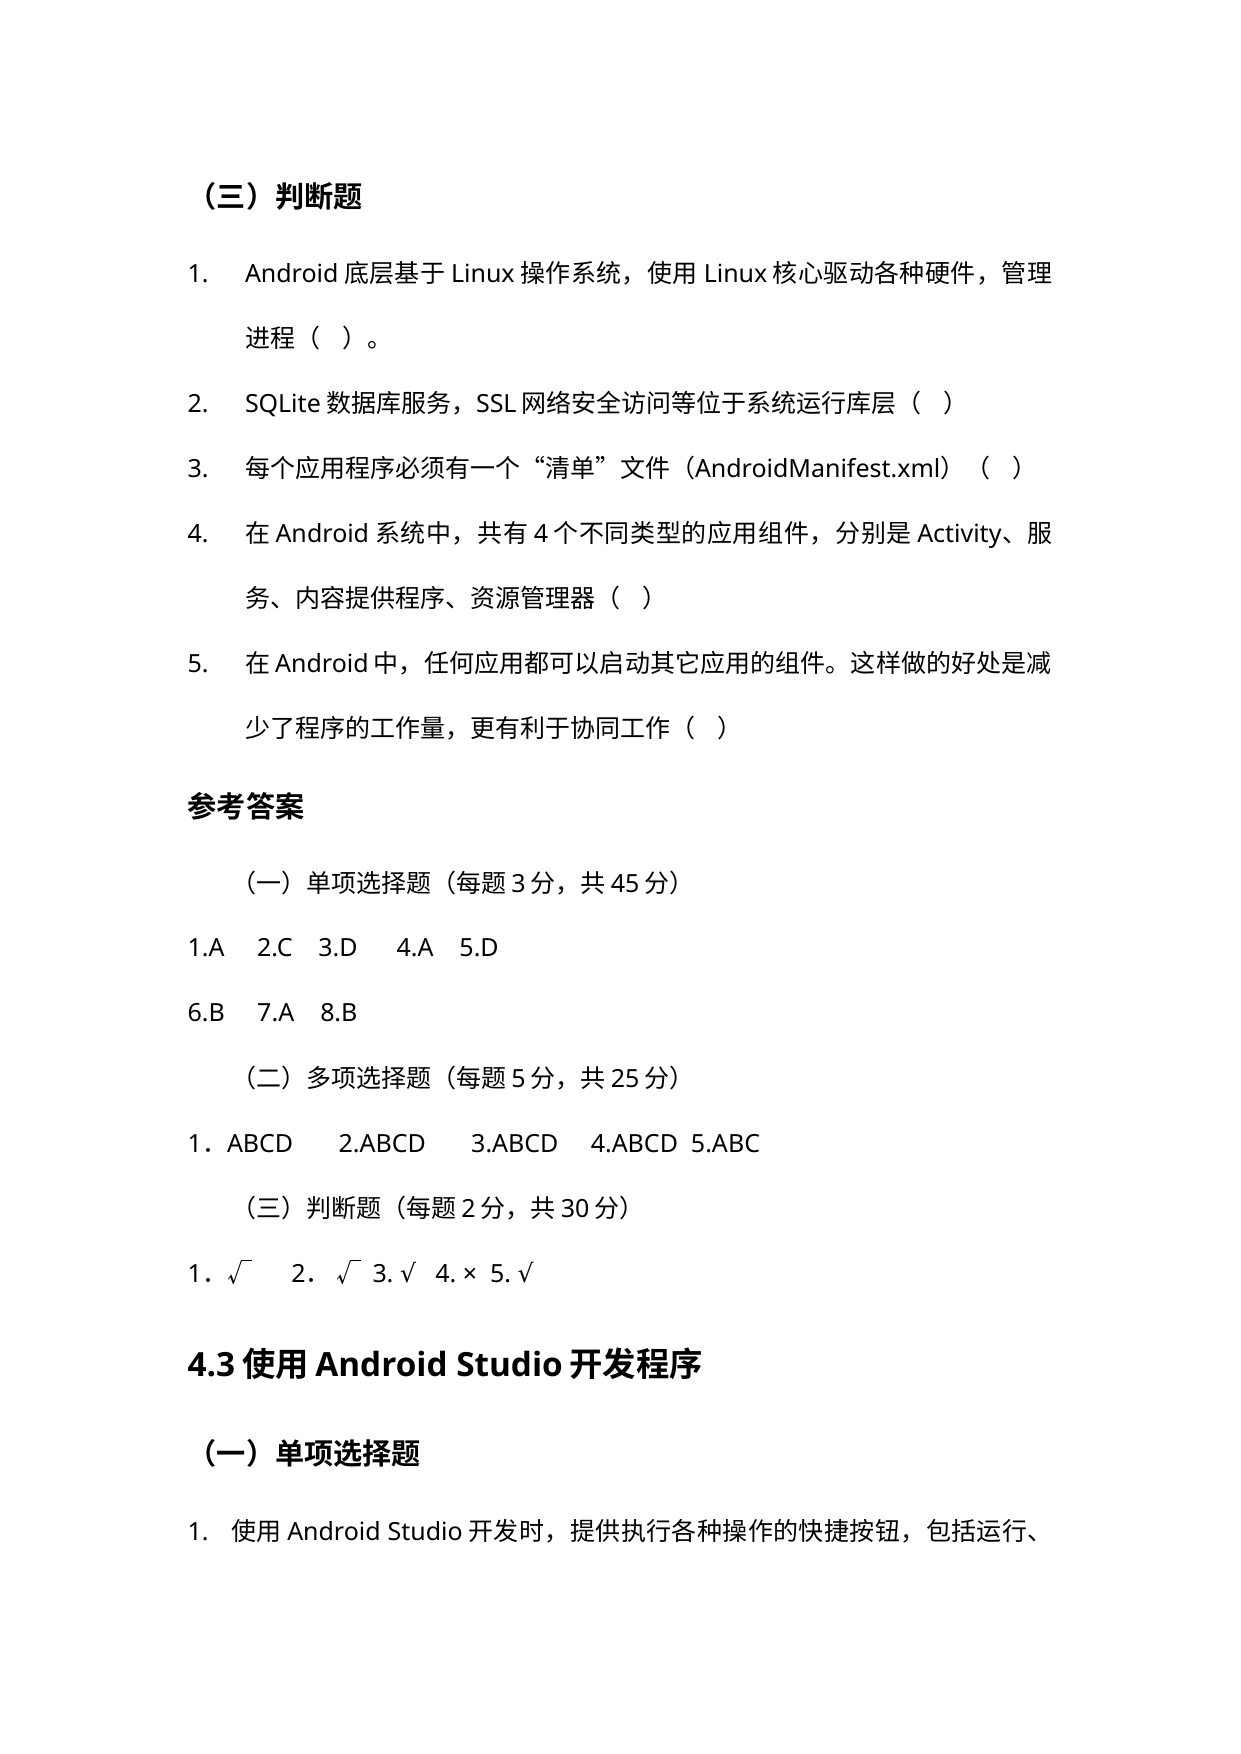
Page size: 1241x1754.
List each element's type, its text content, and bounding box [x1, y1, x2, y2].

subtitle 参考答案 [187, 772, 1053, 837]
list 在Android系统中，共有4个不同类型的应用组件，分别是Activity、服务、内容提供程序、资源管理器（ ） [187, 499, 1053, 629]
subtitle 4.3使用Android Studio开发程序 [187, 1329, 1053, 1394]
text （三）判断题（每题2分，共30分） [187, 1174, 1053, 1239]
list 每个应用程序必须有一个“清单”文件（AndroidManifest.xml）（ ） [187, 434, 1053, 499]
text 1．√ 2． √ 3. √ 4. × 5. √ [187, 1239, 1053, 1304]
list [187, 1497, 1053, 1562]
list SQLite数据库服务，SSL网络安全访问等位于系统运行库层（ ） [187, 369, 1053, 434]
list Android底层基于Linux操作系统，使用Linux核心驱动各种硬件，管理进程（ ）。 [187, 239, 1053, 369]
subtitle （一）单项选择题 [187, 1419, 1053, 1484]
text 1．ABCD 2.ABCD 3.ABCD 4.ABCD 5.ABC [187, 1109, 1053, 1174]
text 1.A 2.C 3.D 4.A 5.D [187, 914, 1053, 979]
subtitle （三）判断题 [187, 162, 1053, 227]
text （二）多项选择题（每题5分，共25分） [187, 1044, 1053, 1109]
list 在Android中，任何应用都可以启动其它应用的组件。这样做的好处是减少了程序的工作量，更有利于协同工作（ ） [187, 629, 1053, 759]
text 6.B 7.A 8.B [187, 979, 1053, 1044]
text （一）单项选择题（每题3分，共45分） [231, 849, 1053, 914]
